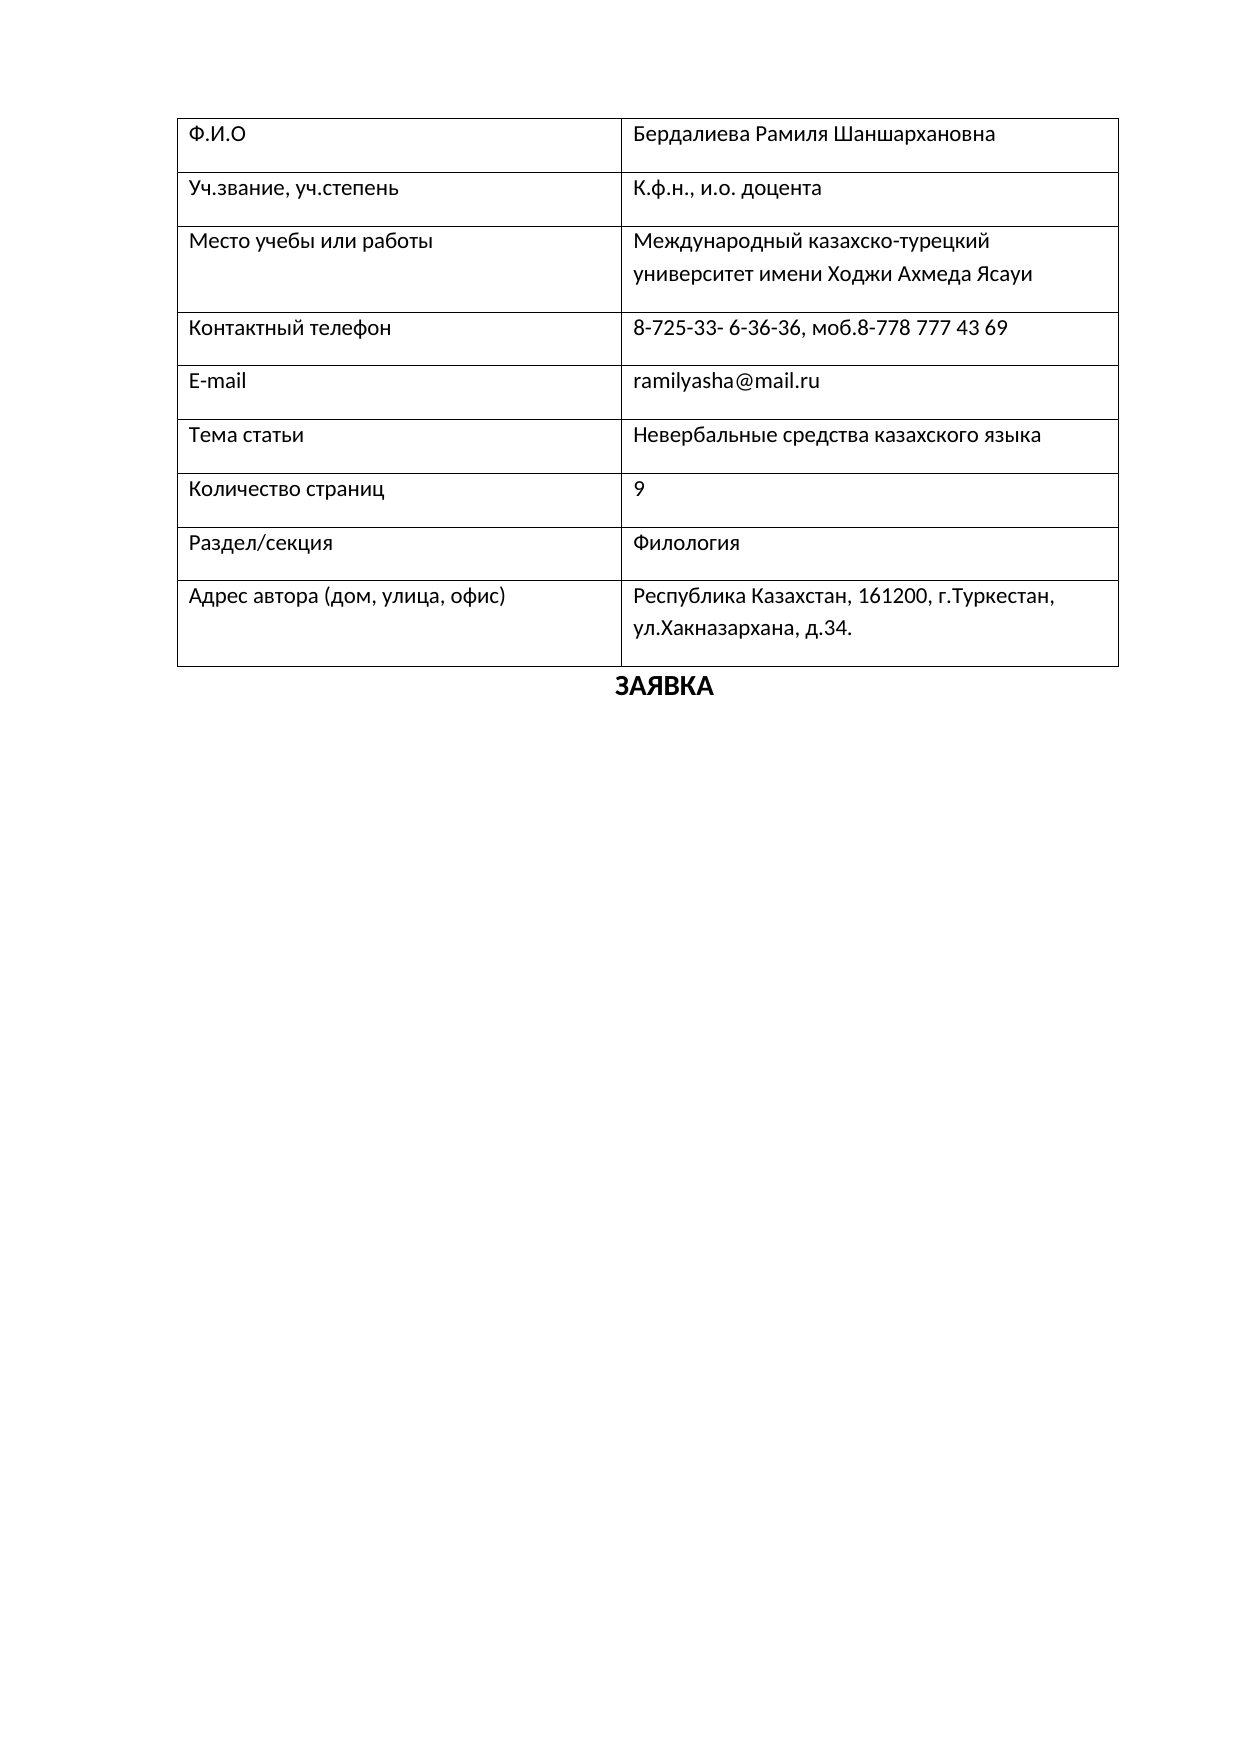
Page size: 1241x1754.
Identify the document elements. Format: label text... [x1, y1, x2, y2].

table_cell Уч.звание, уч.степень [178, 173, 621, 226]
table_cell 8-725-33- 6-36-36, моб.8-778 777 43 69 [622, 313, 1118, 365]
table_cell E-mail [178, 366, 621, 419]
table_cell Тема статьи [178, 420, 621, 473]
table_cell Место учебы или работы [178, 227, 621, 312]
table_cell Контактный телефон [178, 313, 621, 365]
table_header Ф.И.О [178, 119, 621, 172]
table_cell Филология [622, 528, 1118, 580]
table_cell 9 [622, 474, 1118, 527]
text ЗАЯВКА [177, 667, 1152, 703]
table_cell Международный казахско-турецкий университет имени Ходжи Ахмеда Ясауи [622, 227, 1118, 312]
table_cell Невербальные средства казахского языка [622, 420, 1118, 473]
table_cell ramilyasha@mail.ru [622, 366, 1118, 419]
table_cell Адрес автора (дом, улица, офис) [178, 581, 621, 666]
table_cell Республика Казахстан, 161200, г.Туркестан, ул.Хакназархана, д.34. [622, 581, 1118, 666]
table_header Бердалиева Рамиля Шаншархановна [622, 119, 1118, 172]
table_cell Количество страниц [178, 474, 621, 527]
table_cell Раздел/секция [178, 528, 621, 580]
table_cell К.ф.н., и.о. доцента [622, 173, 1118, 226]
